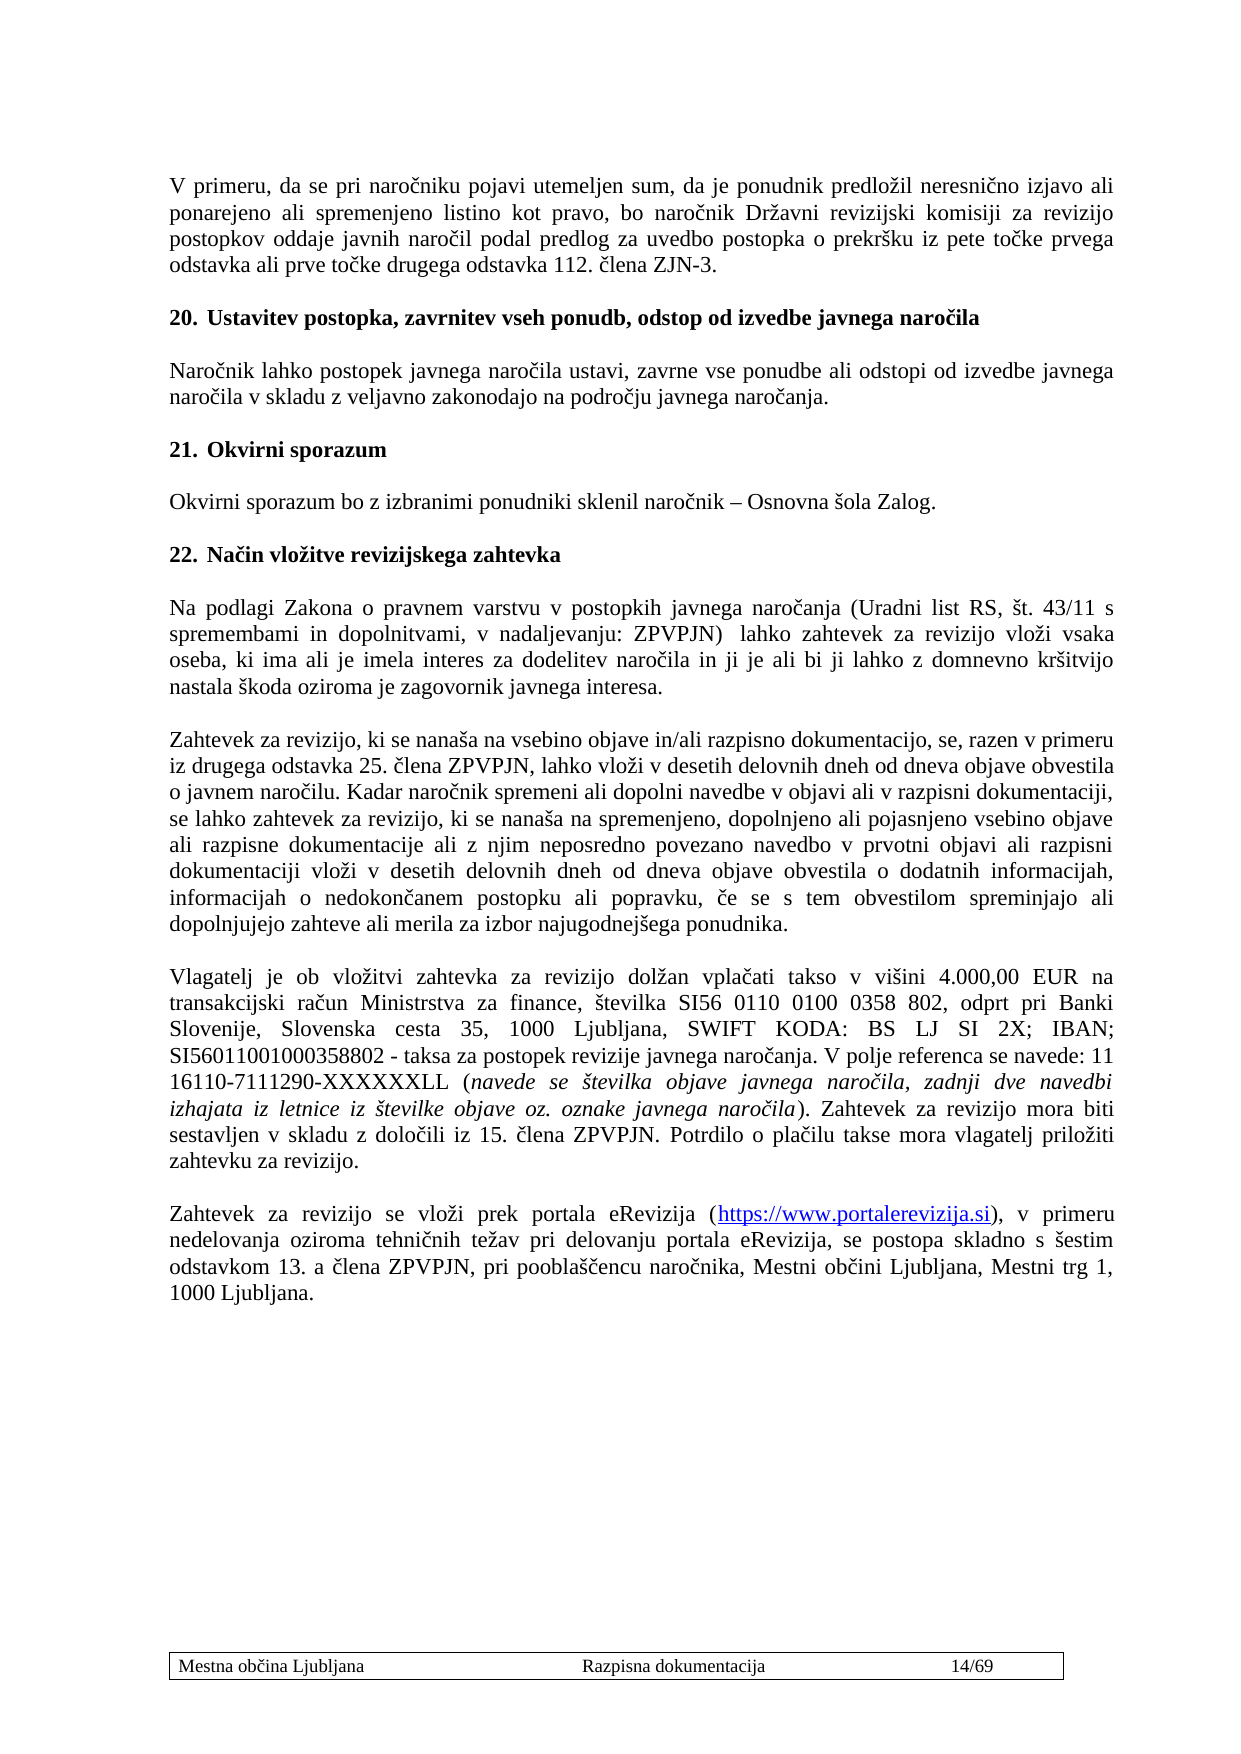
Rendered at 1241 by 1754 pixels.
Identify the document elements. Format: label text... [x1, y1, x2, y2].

list Način vložitve revizijskega zahtevka [169, 541, 1115, 567]
text Na podlagi Zakona o pravnem varstvu v postopkih javnega naročanja (Uradni list RS, št. 43/11 s spremembami in dopolnitvami, v nadaljevanju: ZPVPJN) lahko zahtevek za revizijo vloži vsaka oseba, ki ima ali je imela interes za dodelitev naročila in ji je ali bi ji lahko z domnevno kršitvijo nastala škoda oziroma je zagovornik javnega interesa. [169, 594, 1115, 699]
list Okvirni sporazum [169, 436, 1115, 462]
text V primeru, da se pri naročniku pojavi utemeljen sum, da je ponudnik predložil neresnično izjavo ali ponarejeno ali spremenjeno listino kot pravo, bo naročnik Državni revizijski komisiji za revizijo postopkov oddaje javnih naročil podal predlog za uvedbo postopka o prekršku iz pete točke prvega odstavka ali prve točke drugega odstavka 112. člena ZJN-3. [169, 172, 1115, 278]
text Vlagatelj je ob vložitvi zahtevka za revizijo dolžan vplačati takso v višini 4.000,00 EUR na transakcijski račun Ministrstva za finance, številka SI56 0110 0100 0358 802, odprt pri Banki Slovenije, Slovenska cesta 35, 1000 Ljubljana, SWIFT KODA: BS LJ SI 2X; IBAN; SI56011001000358802 - taksa za postopek revizije javnega naročanja. V polje referenca se navede: 11 16110-7111290-XXXXXXLL (navede se številka objave javnega naročila, zadnji dve navedbi izhajata iz letnice iz številke objave oz. oznake javnega naročila). Zahtevek za revizijo mora biti sestavljen v skladu z določili iz 15. člena ZPVPJN. Potrdilo o plačilu takse mora vlagatelj priložiti zahtevku za revizijo. [169, 963, 1115, 1174]
text Naročnik lahko postopek javnega naročila ustavi, zavrne vse ponudbe ali odstopi od izvedbe javnega naročila v skladu z veljavno zakonodajo na področju javnega naročanja. [169, 357, 1115, 409]
text Okvirni sporazum bo z izbranimi ponudniki sklenil naročnik – Osnovna šola Zalog. [169, 488, 1115, 515]
list Ustavitev postopka, zavrnitev vseh ponudb, odstop od izvedbe javnega naročila [169, 304, 1115, 330]
text Zahtevek za revizijo, ki se nanaša na vsebino objave in/ali razpisno dokumentacijo, se, razen v primeru iz drugega odstavka 25. člena ZPVPJN, lahko vloži v desetih delovnih dneh od dneva objave obvestila o javnem naročilu. Kadar naročnik spremeni ali dopolni navedbe v objavi ali v razpisni dokumentaciji, se lahko zahtevek za revizijo, ki se nanaša na spremenjeno, dopolnjeno ali pojasnjeno vsebino objave ali razpisne dokumentacije ali z njim neposredno povezano navedbo v prvotni objavi ali razpisni dokumentaciji vloži v desetih delovnih dneh od dneva objave obvestila o dodatnih informacijah, informacijah o nedokončanem postopku ali popravku, če se s tem obvestilom spreminjajo ali dopolnjujejo zahteve ali merila za izbor najugodnejšega ponudnika. [169, 726, 1115, 936]
text Zahtevek za revizijo se vloži prek portala eRevizija (https://www.portalerevizija.si), v primeru nedelovanja oziroma tehničnih težav pri delovanju portala eRevizija, se postopa skladno s šestim odstavkom 13. a člena ZPVPJN, pri pooblaščencu naročnika, Mestni občini Ljubljana, Mestni trg 1, 1000 Ljubljana. [169, 1200, 1115, 1305]
